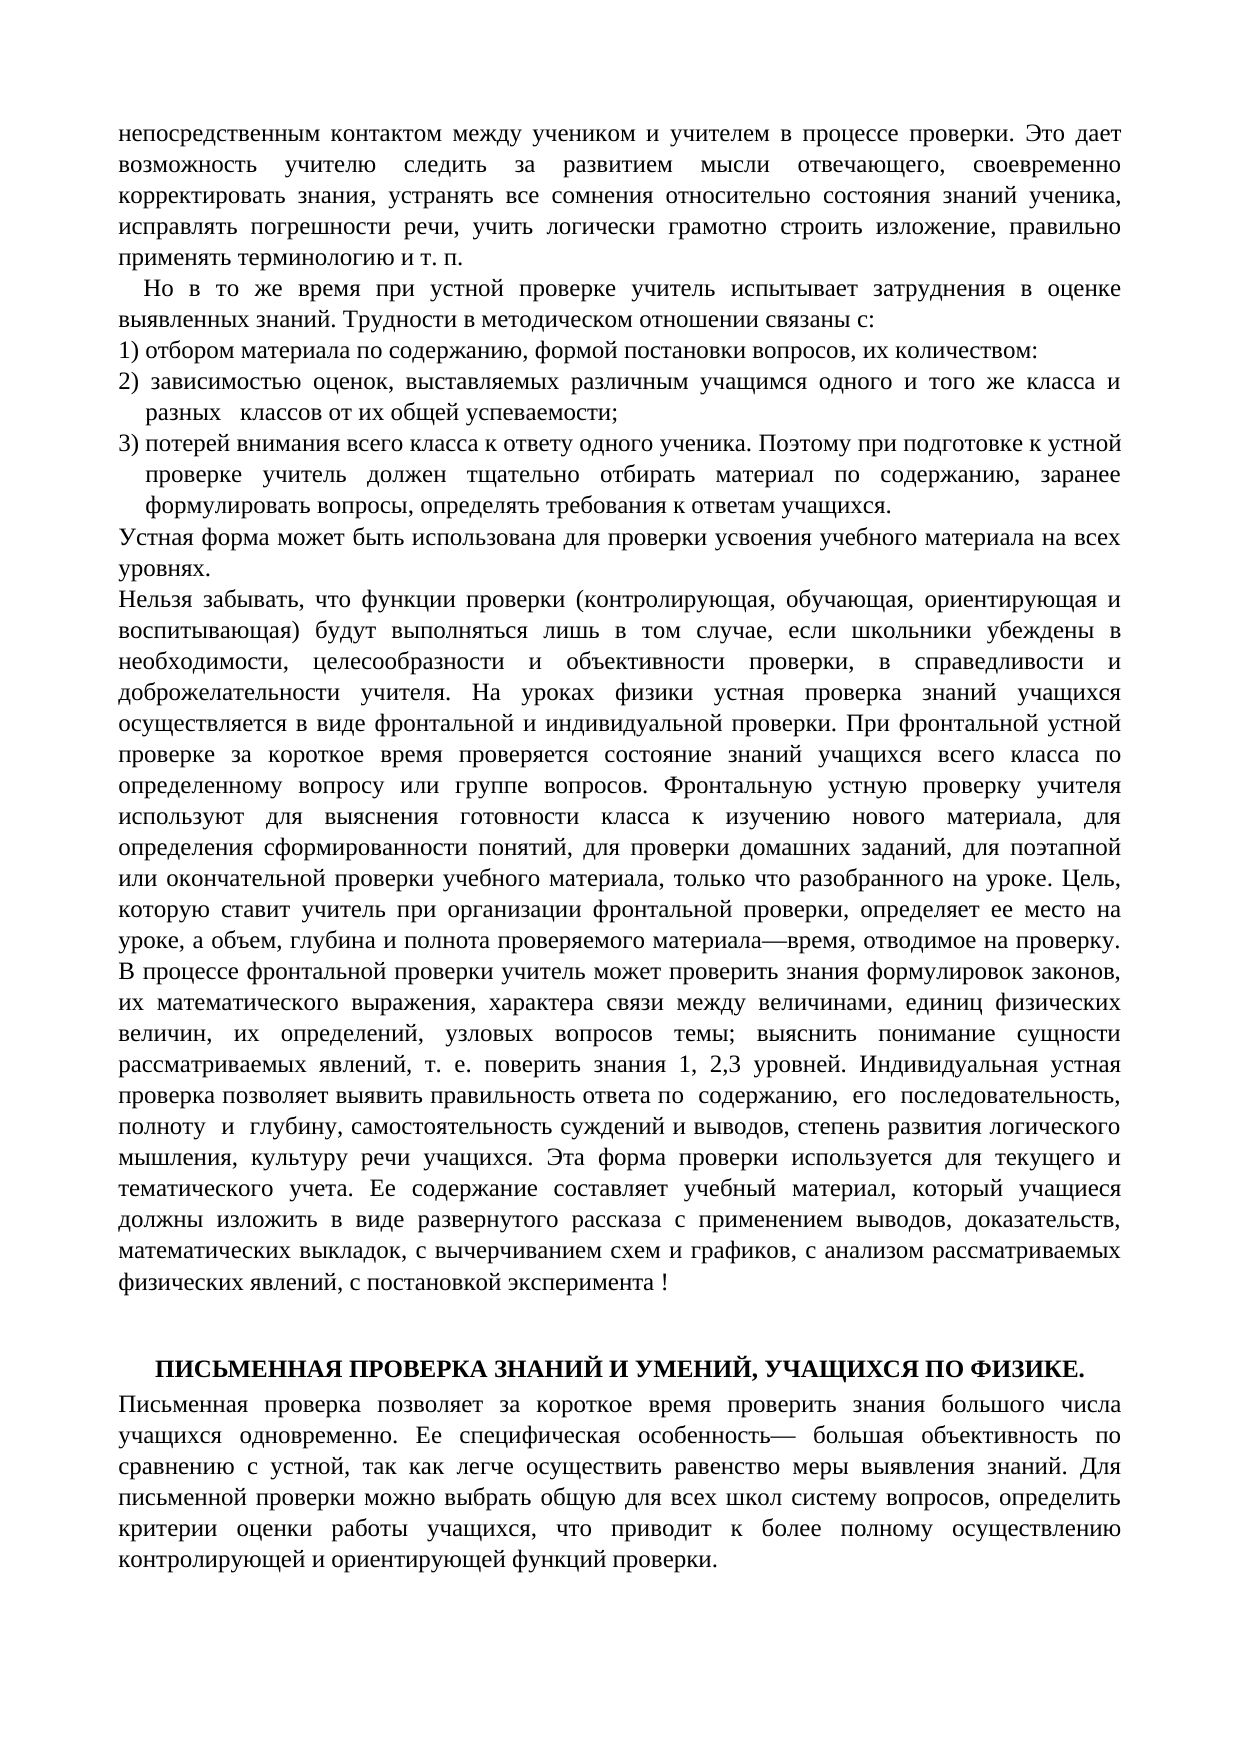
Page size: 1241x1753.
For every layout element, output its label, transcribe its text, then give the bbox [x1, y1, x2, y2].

text 1) отбором материала по содержанию, формой постановки вопросов, их количеством: [118, 335, 1122, 364]
text 2) зависимостью оценок, выставляемых различным учащимся одного и того же класса и разных классов от их общей успеваемости; [118, 366, 1122, 426]
text Нельзя забывать, что функции проверки (контролирующая, обучающая, ориентирующая и воспитывающая) будут выполняться лишь в том случае, если школьники убеждены в необходимости, целесообразности и объективности проверки, в справедливости и доброжелательности учителя. На уроках физики устная проверка знаний учащихся осуществляется в виде фронтальной и индивидуальной проверки. При фронтальной устной проверке за короткое время проверяется состояние знаний учащихся всего класса по определенному вопросу или группе вопросов. Фронтальную устную проверку учителя используют для выяснения готовности класса к изучению нового материала, для определения сформированности понятий, для проверки домашних заданий, для поэтапной или окончательной проверки учебного материала, только что разобранного на уроке. Цель, которую ставит учитель при организации фронтальной проверки, определяет ее место на уроке, а объем, глубина и полнота проверяемого материала—время, отводимое на проверку. В процессе фронтальной проверки учитель может проверить знания формулировок законов, их математического выражения, характера связи между величинами, единиц физических величин, их определений, узловых вопросов темы; выяснить понимание сущности рассматриваемых явлений, т. е. поверить знания 1, 2,3 уровней. Индивидуальная устная проверка позволяет выявить правильность ответа по содержанию, его последовательность, полноту и глубину, самостоятельность суждений и выводов, степень развития логического мышления, культуру речи учащихся. Эта форма проверки используется для текущего и тематического учета. Ее содержание составляет учебный материал, который учащиеся должны изложить в виде развернутого рассказа с применением выводов, доказательств, математических выкладок, с вычерчиванием схем и графиков, с анализом рассматриваемых физических явлений, с постановкой эксперимента ! [118, 584, 1122, 1295]
subtitle ПИСЬМЕННАЯ ПРОВЕРКА ЗНАНИЙ И УМЕНИЙ, УЧАЩИХСЯ ПО ФИЗИКЕ. [118, 1354, 1122, 1382]
text Письменная проверка позволяет за короткое время проверить знания большого числа учащихся одновременно. Ее специфическая особенность— большая объективность по сравнению с устной, так как легче осуществить равенство меры выявления знаний. Для письменной проверки можно выбрать общую для всех школ систему вопросов, определить критерии оценки работы учащихся, что приводит к более полному осуществлению контролирующей и ориентирующей функций проверки. [118, 1389, 1122, 1573]
text Но в то же время при устной проверке учитель испытывает затруднения в оценке выявленных знаний. Трудности в методическом отношении связаны с: [118, 273, 1122, 333]
text 3) потерей внимания всего класса к ответу одного ученика. Поэтому при подготовке к устной проверке учитель должен тщательно отбирать материал по содержанию, заранее формулировать вопросы, определять требования к ответам учащихся. [118, 428, 1122, 519]
text Устная форма может быть использована для проверки усвоения учебного материала на всех уровнях. [118, 522, 1122, 581]
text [118, 118, 1122, 271]
